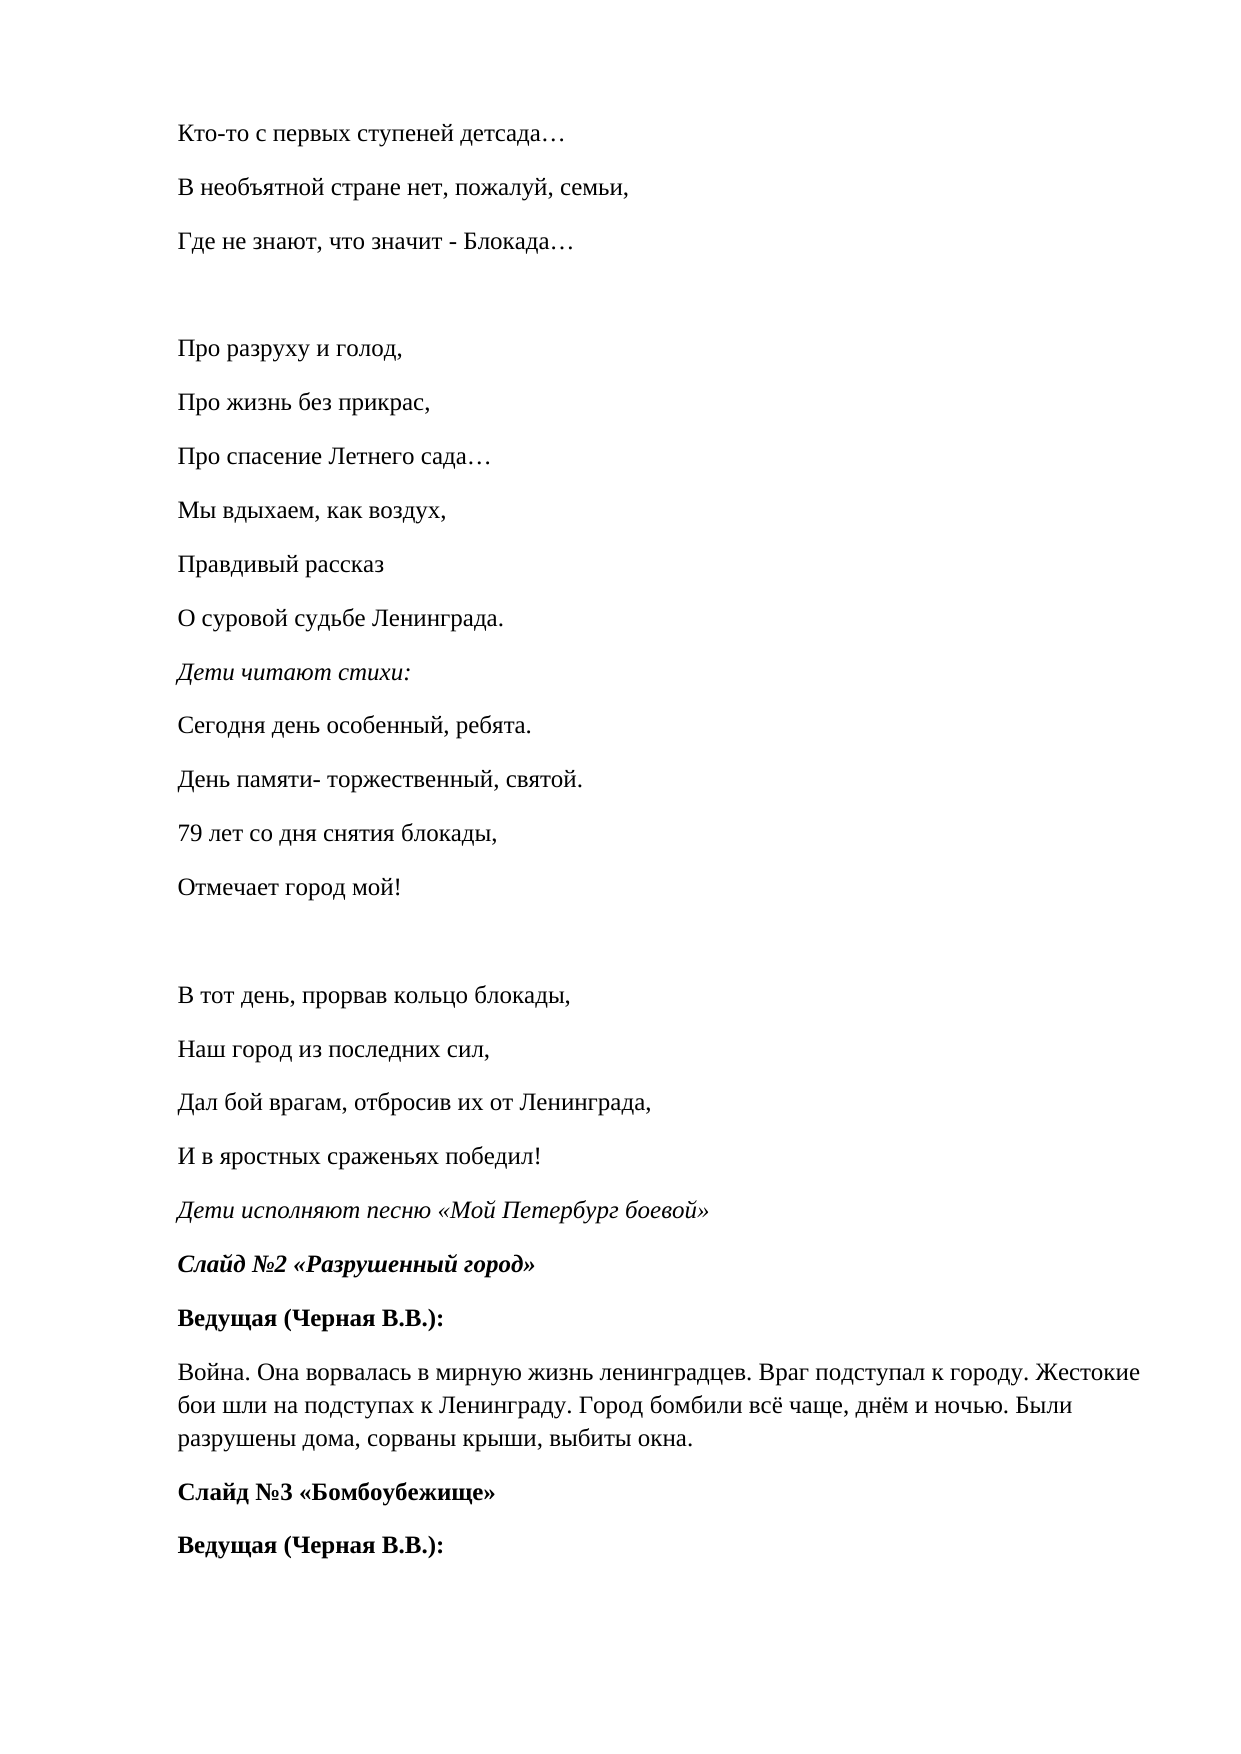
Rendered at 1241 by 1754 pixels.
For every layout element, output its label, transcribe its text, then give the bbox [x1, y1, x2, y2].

text В необъятной стране нет, пожалуй, семьи, [177, 172, 1152, 201]
text Про жизнь без прикрас, [177, 387, 1152, 416]
text Дети исполняют песню «Мой Петербург боевой» [177, 1195, 1152, 1224]
text Дал бой врагам, отбросив их от Ленинграда, [177, 1087, 1152, 1116]
text День памяти- торжественный, святой. [177, 764, 1152, 793]
text В тот день, прорвав кольцо блокады, [177, 980, 1152, 1008]
text Наш город из последних сил, [177, 1034, 1152, 1062]
text Дети читают стихи: [177, 657, 1152, 685]
text Слайд №2 «Разрушенный город» [177, 1249, 1152, 1278]
text Кто-то с первых ступеней детсада… [177, 118, 1152, 147]
text Отмечает город мой! [177, 872, 1152, 901]
text Ведущая (Черная В.В.): [177, 1531, 1152, 1559]
text Где не знают, что значит - Блокада… [177, 226, 1152, 254]
text О суровой судьбе Ленинграда. [177, 603, 1152, 632]
text Мы вдыхаем, как воздух, [177, 495, 1152, 524]
text Слайд №3 «Бомбоубежище» [177, 1477, 1152, 1505]
text 79 лет со дня снятия блокады, [177, 818, 1152, 847]
text Про разруху и голод, [177, 333, 1152, 362]
text И в яростных сраженьях победил! [177, 1141, 1152, 1170]
text Ведущая (Черная В.В.): [177, 1303, 1152, 1332]
text Про спасение Летнего сада… [177, 441, 1152, 470]
text Сегодня день особенный, ребята. [177, 711, 1152, 739]
text Война. Она ворвалась в мирную жизнь ленинградцев. Враг подступал к городу. Жестокие бои шли на подступах к Ленинграду. Город бомбили всё чаще, днём и ночью. Были разрушены дома, сорваны крыши, выбиты окна. [177, 1357, 1152, 1452]
text Правдивый рассказ [177, 549, 1152, 578]
